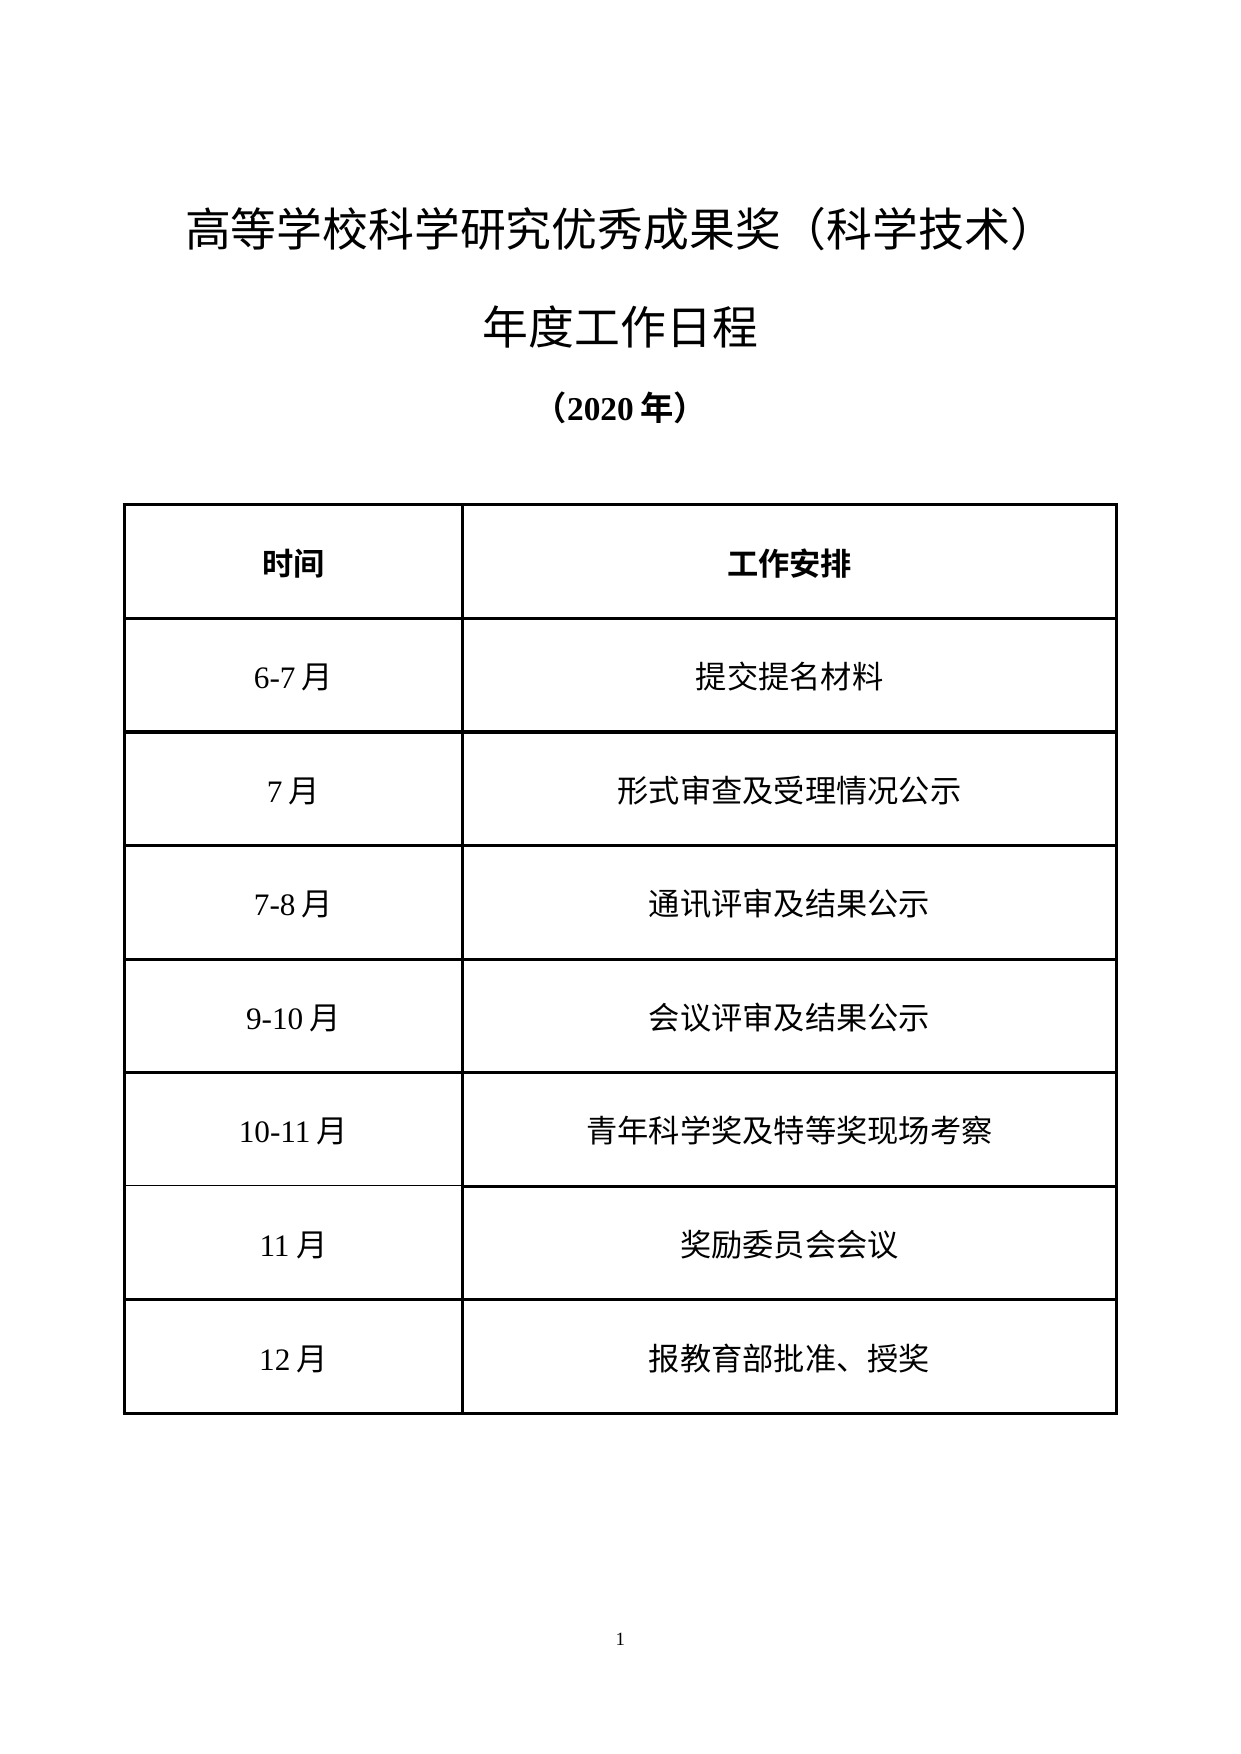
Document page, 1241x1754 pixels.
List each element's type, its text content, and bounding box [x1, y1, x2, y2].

subtitle 年度工作日程 [130, 276, 1110, 373]
table_cell 6-7月 [126, 620, 461, 730]
table_cell 形式审查及受理情况公示 [464, 734, 1115, 844]
table_cell 通讯评审及结果公示 [464, 847, 1115, 957]
table_cell 青年科学奖及特等奖现场考察 [464, 1074, 1115, 1184]
text （2020年） [130, 373, 1110, 438]
table_cell 7-8月 [126, 847, 461, 957]
table_header 工作安排 [464, 506, 1115, 617]
text 高等学校科学研究优秀成果奖（科学技术） [130, 178, 1110, 276]
table_header 时间 [126, 506, 461, 617]
table_cell 会议评审及结果公示 [464, 961, 1115, 1071]
table_cell 7月 [126, 734, 461, 844]
table_cell 12月 [126, 1301, 461, 1412]
table_cell 9-10月 [126, 961, 461, 1071]
table_cell 奖励委员会会议 [464, 1188, 1115, 1298]
table_cell 11月 [126, 1186, 461, 1298]
table_cell 10-11月 [126, 1074, 461, 1184]
table_cell 提交提名材料 [464, 620, 1115, 730]
table_cell 报教育部批准、授奖 [464, 1301, 1115, 1412]
